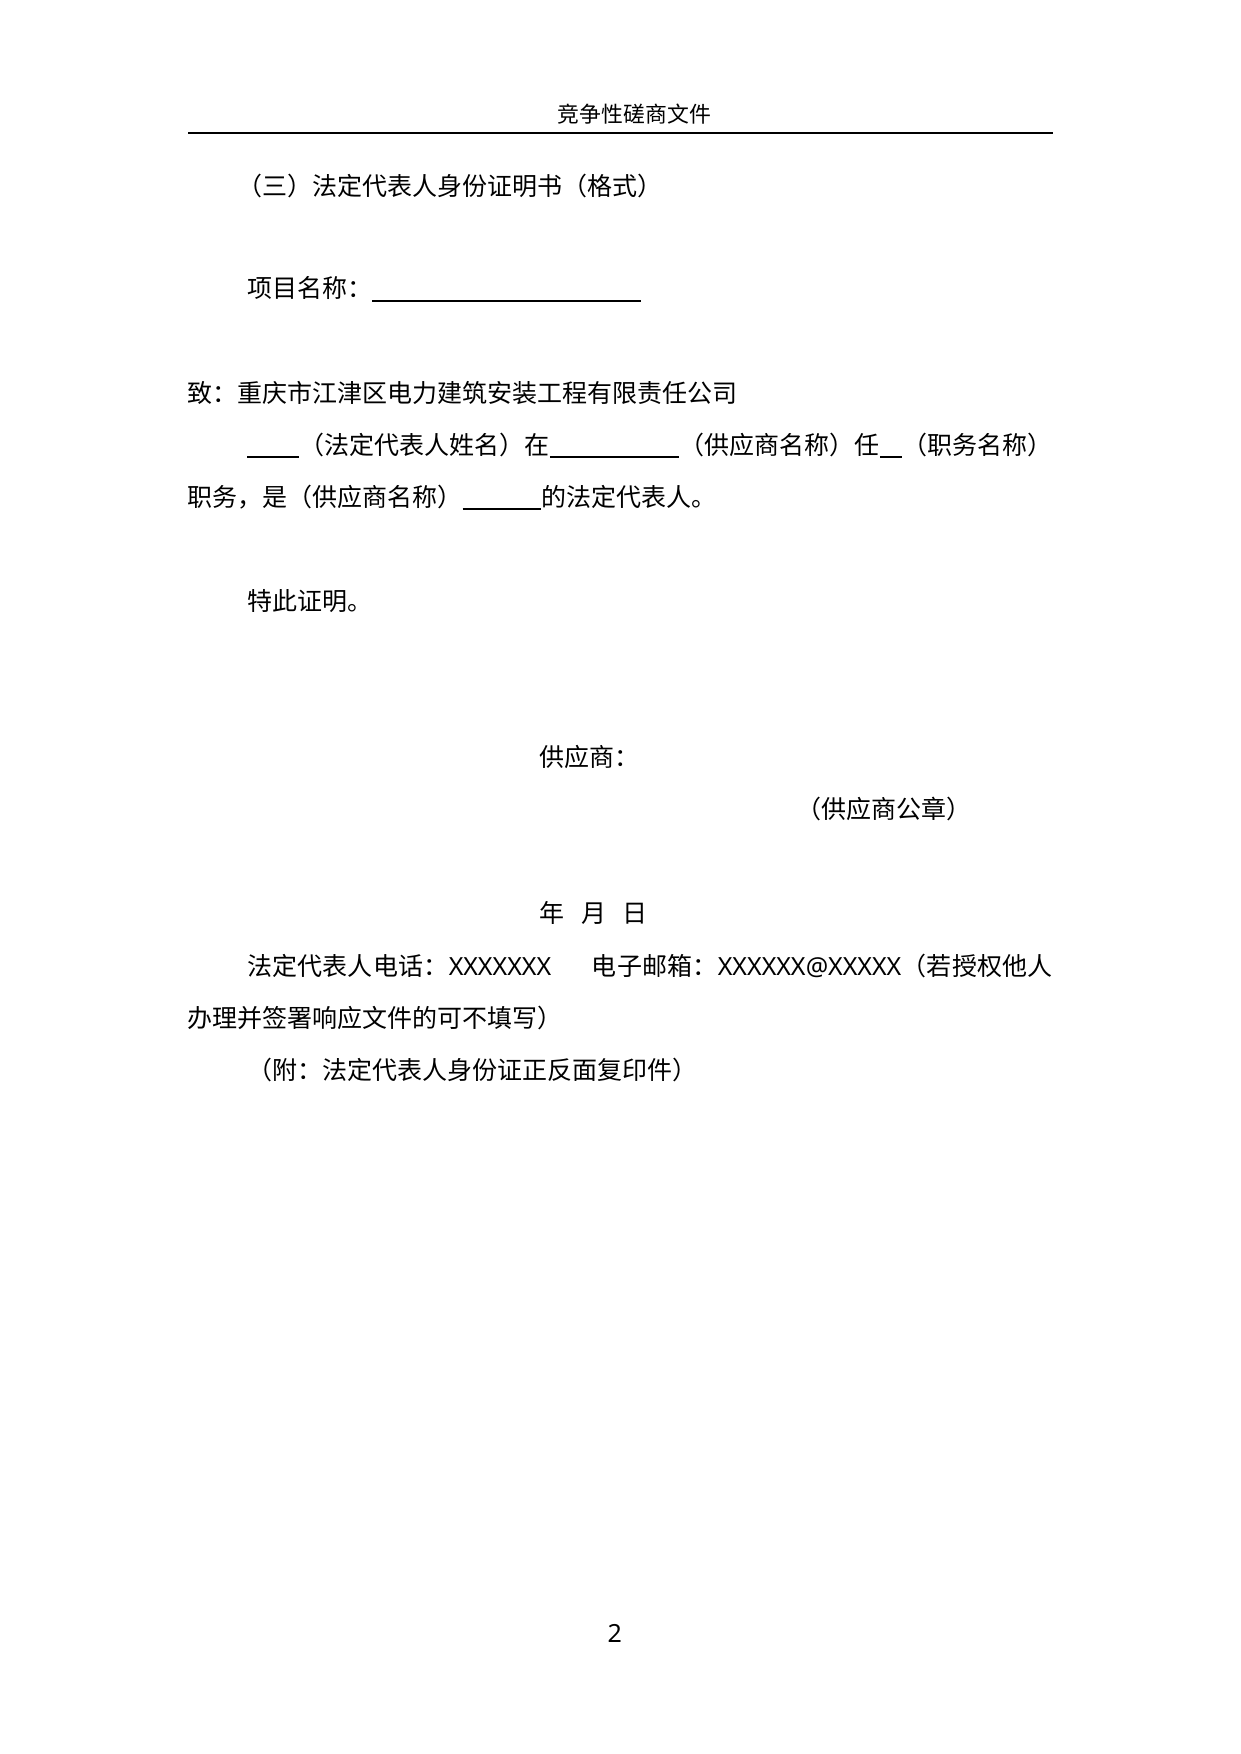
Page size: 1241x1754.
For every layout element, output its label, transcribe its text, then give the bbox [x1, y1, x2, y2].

text 年 月 日 [187, 881, 1053, 933]
text 特此证明。 [187, 569, 1053, 621]
text （法定代表人姓名）在 （供应商名称）任 （职务名称）职务，是（供应商名称） 的法定代表人。 [187, 412, 1053, 517]
text 法定代表人电话：XXXXXXX 电子邮箱：XXXXXX@XXXXX（若授权他人办理并签署响应文件的可不填写） [187, 933, 1053, 1037]
text 年 月 日（三）法定代表人身份证明书（格式） [187, 164, 1053, 204]
text （供应商公章） [187, 777, 1053, 829]
text 致：重庆市江津区电力建筑安装工程有限责任公司 [187, 360, 1053, 412]
text （附：法定代表人身份证正反面复印件） [187, 1037, 1053, 1089]
text 供应商： [187, 725, 1053, 777]
text 项目名称： [187, 256, 1053, 308]
